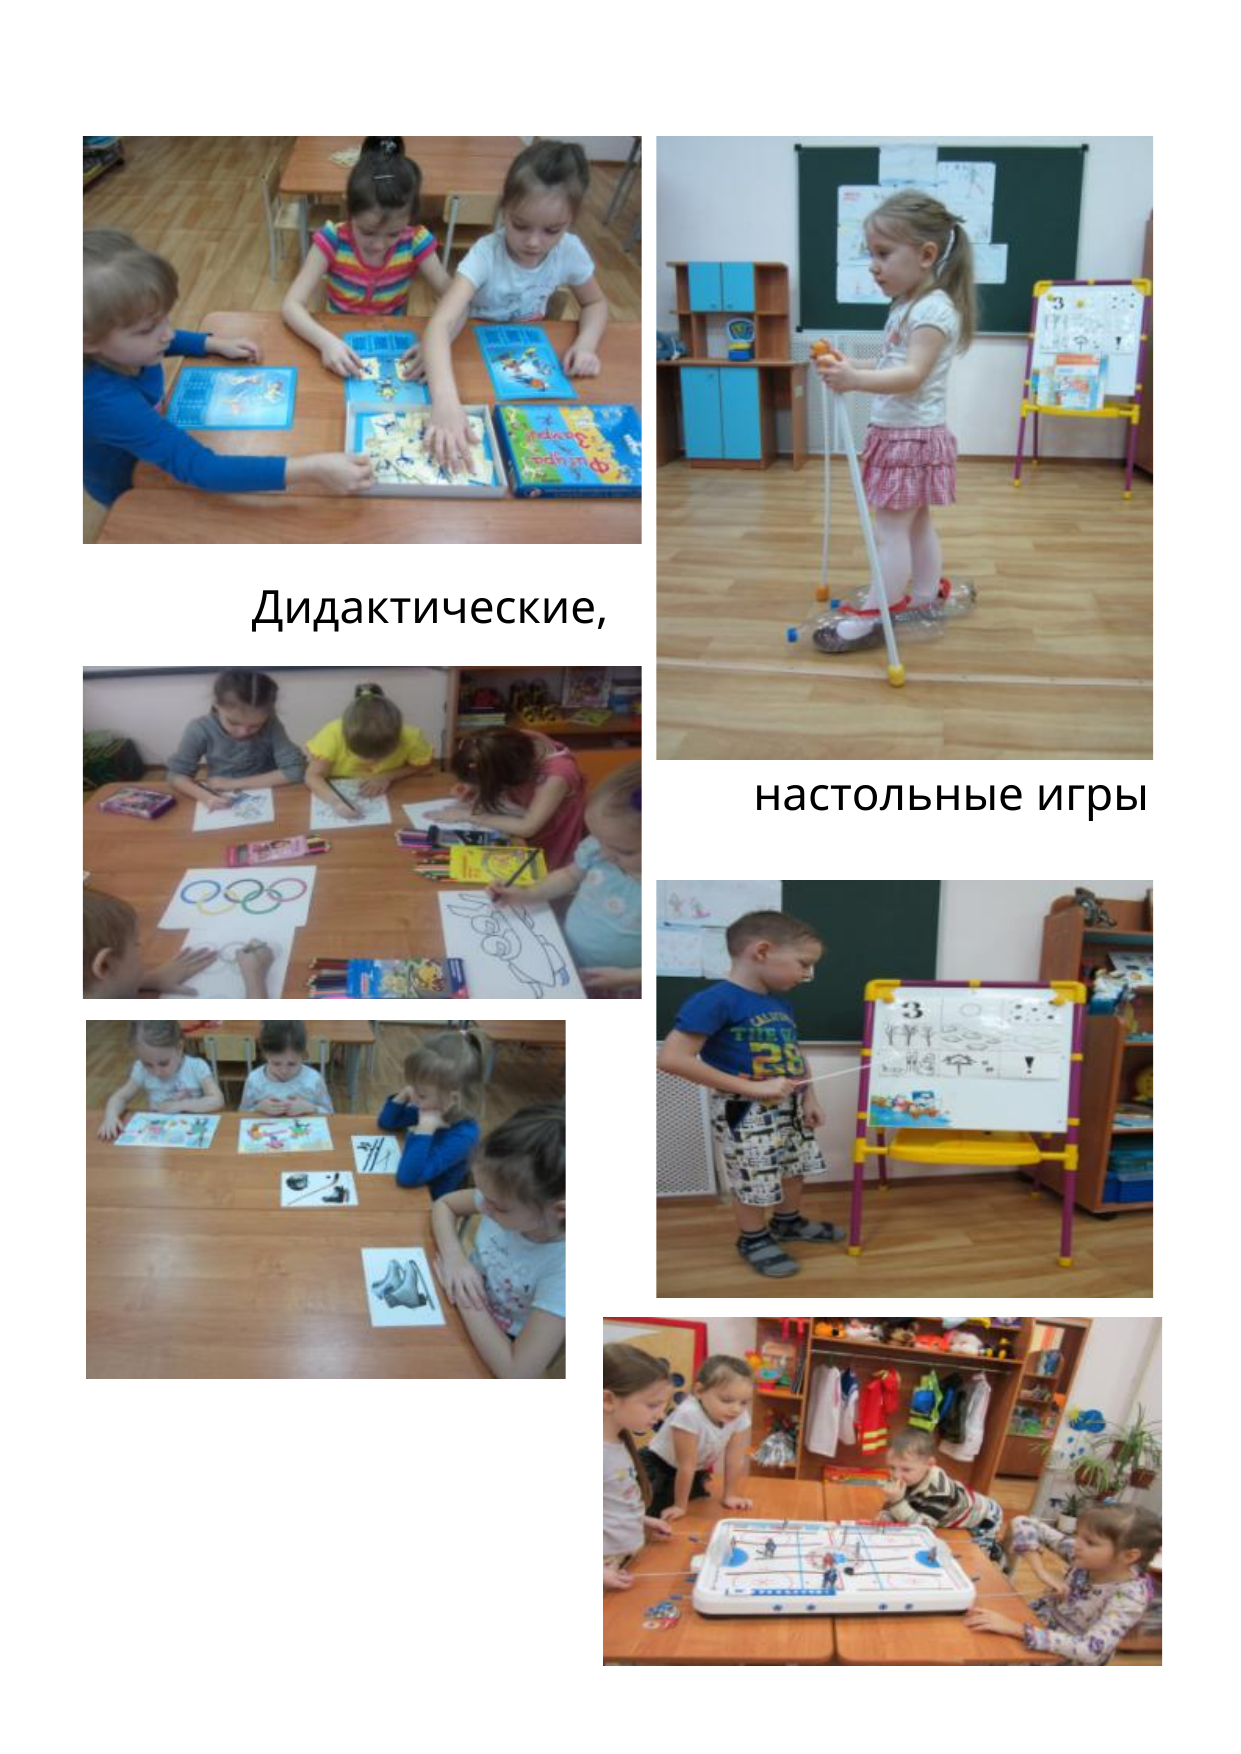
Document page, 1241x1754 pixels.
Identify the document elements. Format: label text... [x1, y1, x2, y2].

picture [656, 880, 1154, 1296]
picture [603, 1317, 1163, 1663]
picture [656, 136, 1154, 758]
picture [82, 136, 642, 541]
picture [82, 666, 642, 996]
picture [86, 1020, 566, 1376]
